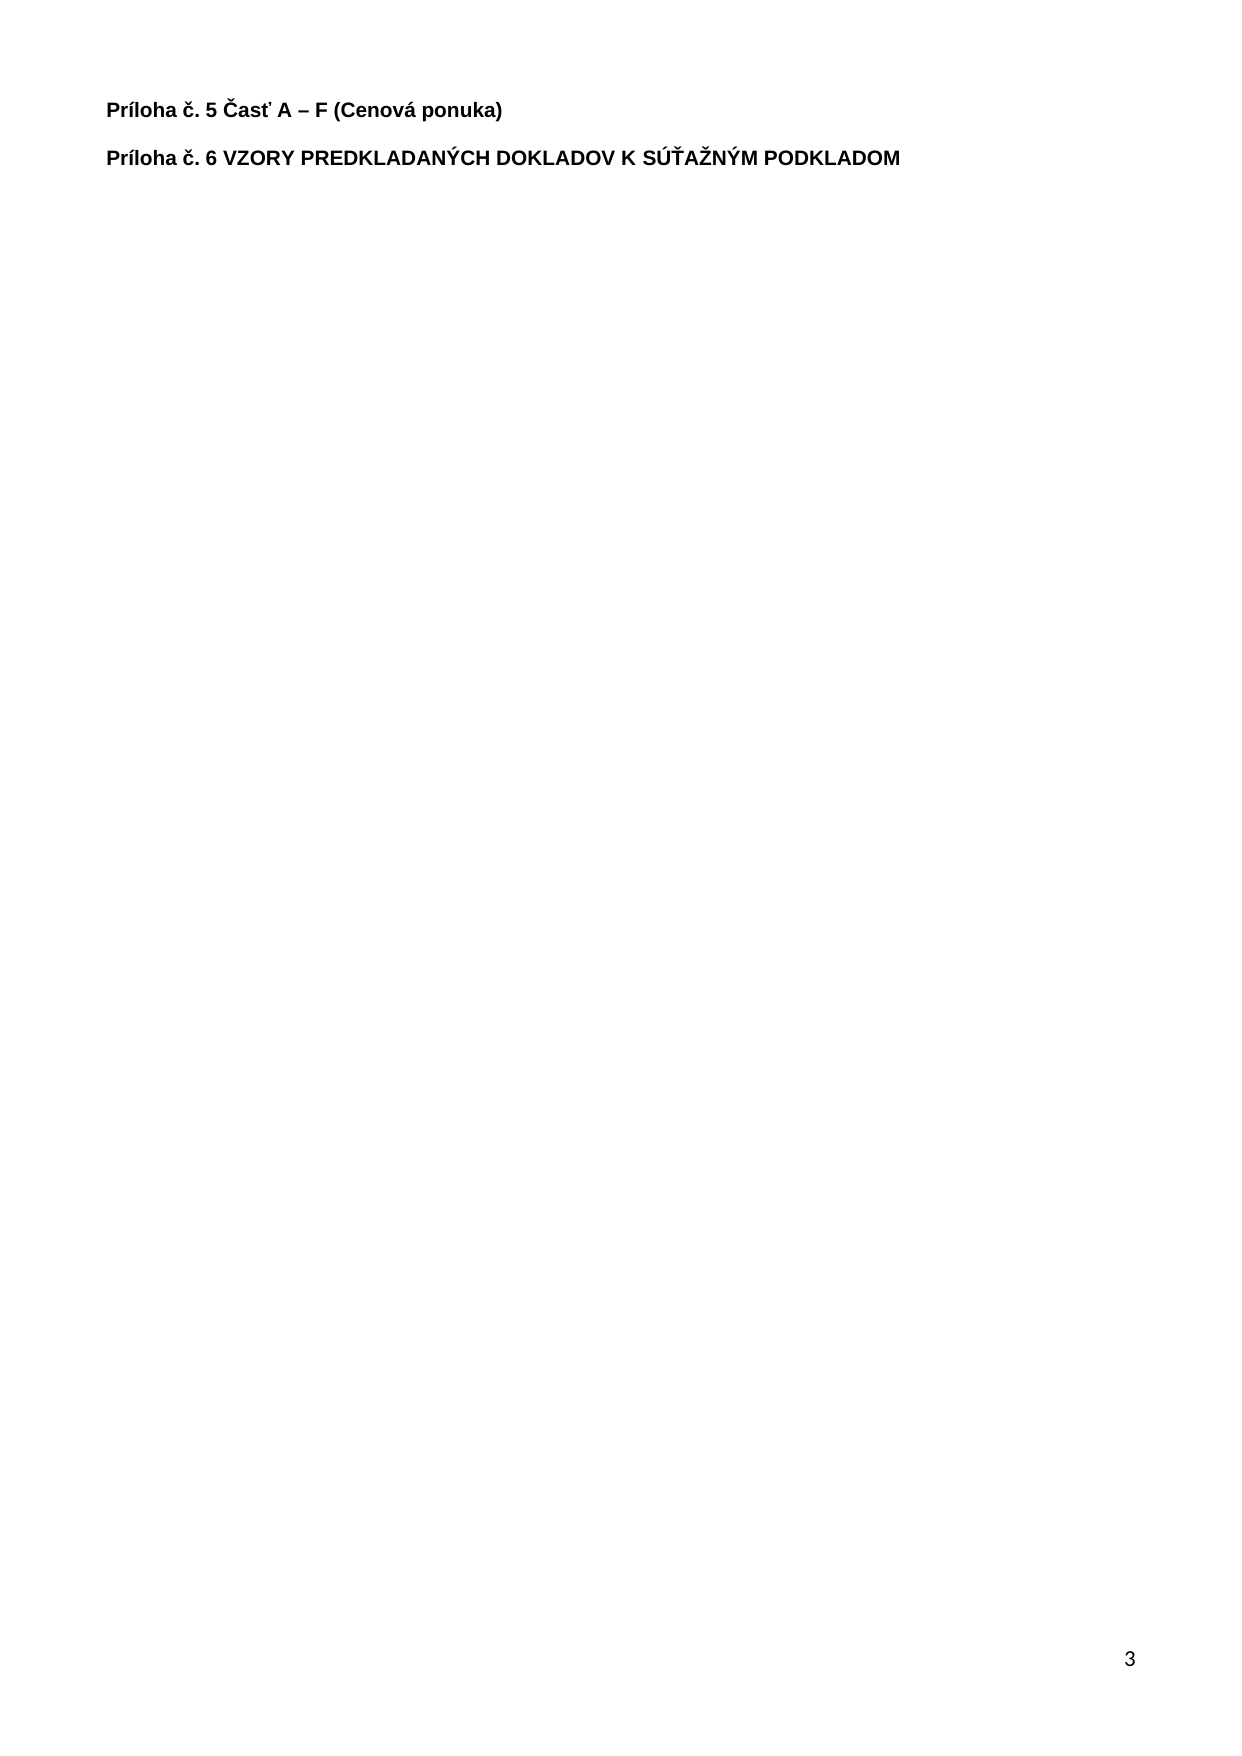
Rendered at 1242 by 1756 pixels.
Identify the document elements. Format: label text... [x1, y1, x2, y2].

text Príloha č. 6 VZORY PREDKLADANÝCH DOKLADOV K SÚŤAŽNÝM PODKLADOM [106, 146, 1135, 170]
text Príloha č. 5 Časť A – F (Cenová ponuka) [106, 98, 1135, 122]
